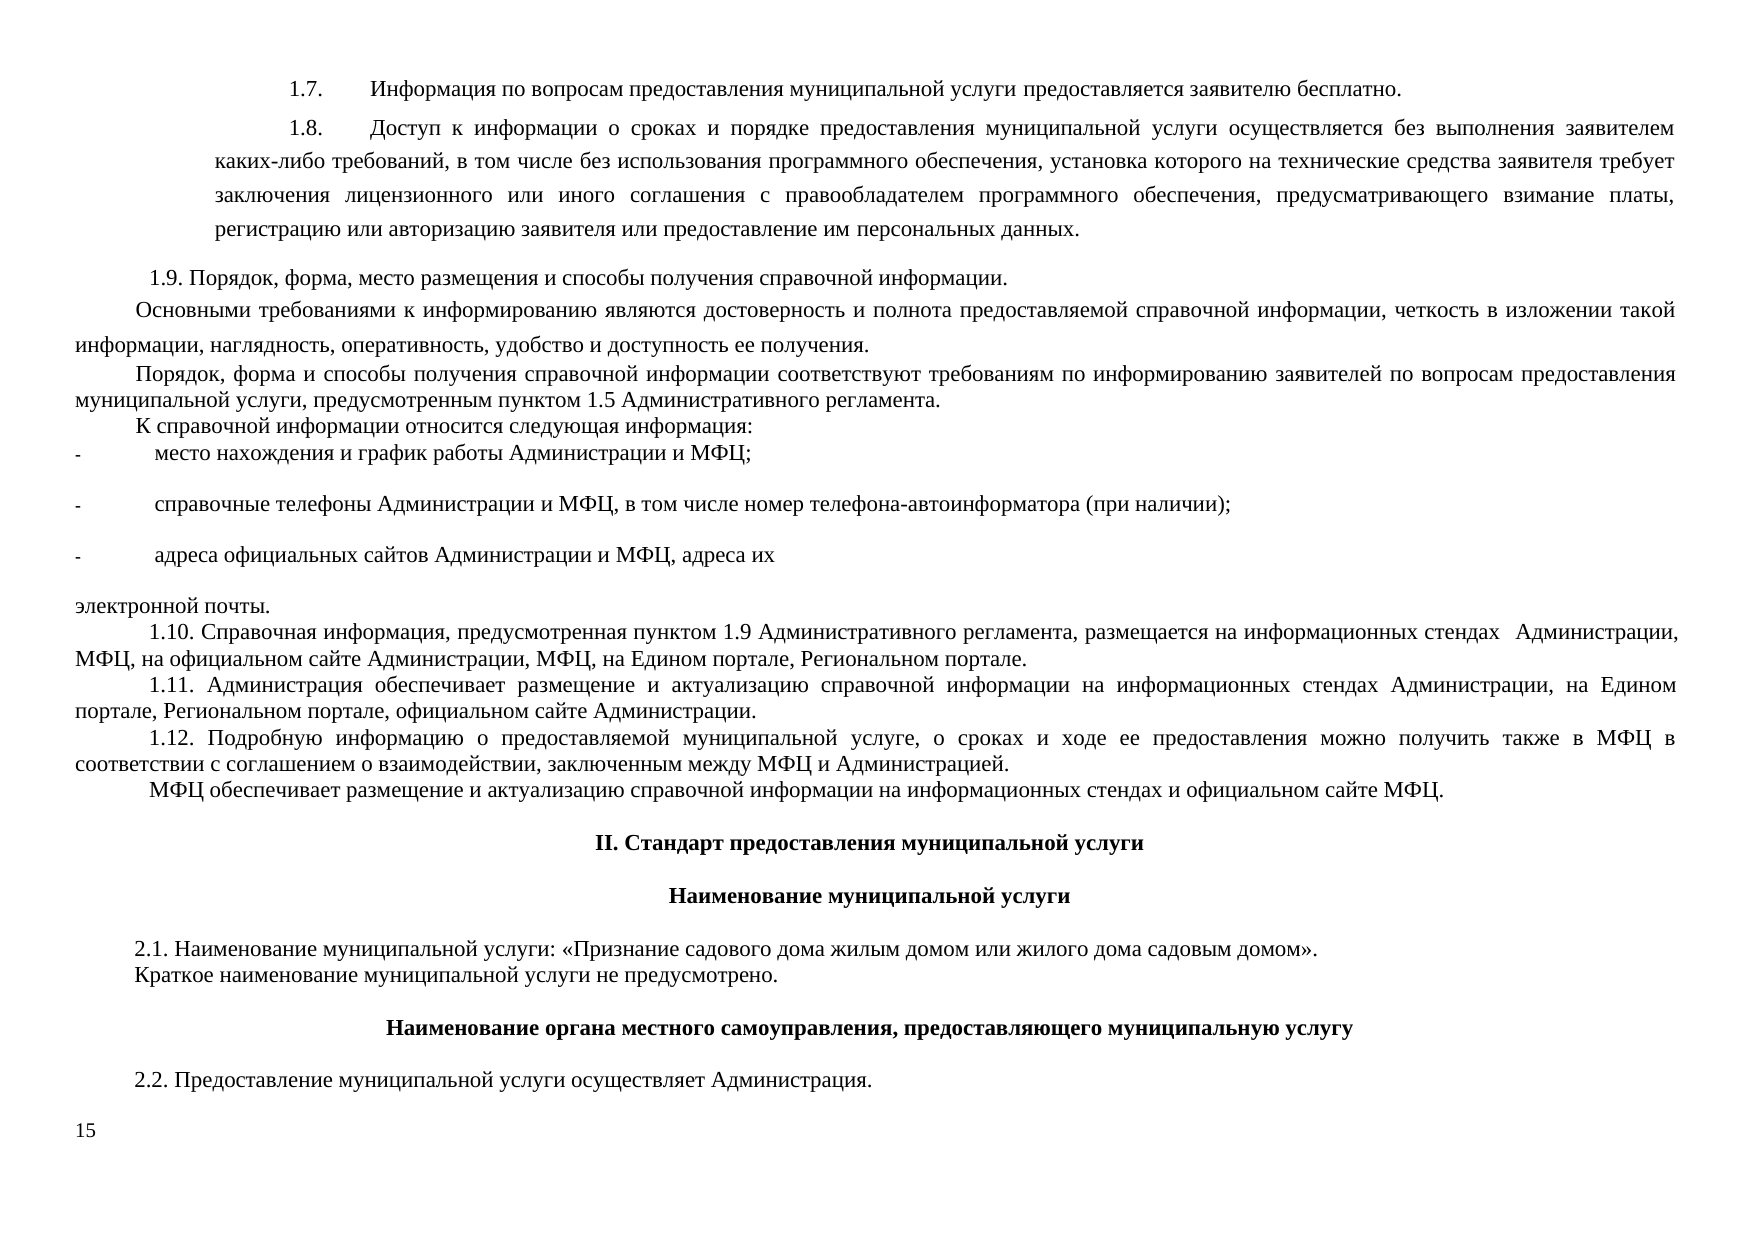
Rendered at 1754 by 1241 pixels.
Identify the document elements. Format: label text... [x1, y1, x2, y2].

text II. Стандарт предоставления муниципальной услуги [75, 829, 1664, 856]
text Наименование муниципальной услуги [75, 882, 1664, 908]
text 1.10. Справочная информация, предусмотренная пунктом 1.9 Административного регламента, размещается на информационных стендах Администрации, МФЦ, на официальном сайте Администрации, МФЦ, на Едином портале, Региональном портале. [75, 618, 1679, 671]
text Краткое наименование муниципальной услуги не предусмотрено. [75, 961, 1679, 987]
text Порядок, форма и способы получения справочной информации соответствуют требованиям по информированию заявителей по вопросам предоставления муниципальной услуги, предусмотренным пунктом 1.5 Административного регламента. [75, 360, 1679, 413]
text Основными требованиями к информированию являются достоверность и полнота предоставляемой справочной информации, четкость в изложении такой информации, наглядность, оперативность, удобство и доступность ее получения. [75, 290, 1677, 360]
list Доступ к информации о сроках и порядке предоставления муниципальной услуги осуществляется без выполнения заявителем каких-либо требований, в том числе без использования программного обеспечения, установка которого на технические средства заявителя требует заключения лицензионного или иного соглашения с правообладателем программного обеспечения, предусматривающего взимание платы, регистрацию или авторизацию заявителя или предоставление им персональных данных. [214, 108, 1677, 243]
list Информация по вопросам предоставления муниципальной услуги предоставляется заявителю бесплатно. [214, 75, 1677, 102]
text 1.12. Подробную информацию о предоставляемой муниципальной услуге, о сроках и ходе ее предоставления можно получить также в МФЦ в соответствии с соглашением о взаимодействии, заключенным между МФЦ и Администрацией. [75, 724, 1679, 777]
text 1.11. Администрация обеспечивает размещение и актуализацию справочной информации на информационных стендах Администрации, на Едином портале, Региональном портале, официальном сайте Администрации. [75, 671, 1679, 724]
text 2.2. Предоставление муниципальной услуги осуществляет Администрация. [75, 1066, 1664, 1093]
list адреса официальных сайтов Администрации и МФЦ, адреса их [75, 541, 1679, 567]
list справочные телефоны Администрации и МФЦ, в том числе номер телефона-автоинформатора (при наличии); [75, 490, 1679, 516]
text К справочной информации относится следующая информация: [75, 413, 1679, 439]
text Наименование органа местного самоуправления, предоставляющего муниципальную услугу [75, 1014, 1664, 1040]
text электронной почты. [75, 592, 1679, 618]
text 1.9. Порядок, форма, место размещения и способы получения справочной информации. [75, 263, 1677, 290]
list место нахождения и график работы Администрации и МФЦ; [75, 439, 1679, 465]
text МФЦ обеспечивает размещение и актуализацию справочной информации на информационных стендах и официальном сайте МФЦ. [75, 777, 1679, 803]
text 2.1. Наименование муниципальной услуги: «Признание садового дома жилым домом или жилого дома садовым домом». [75, 935, 1664, 961]
